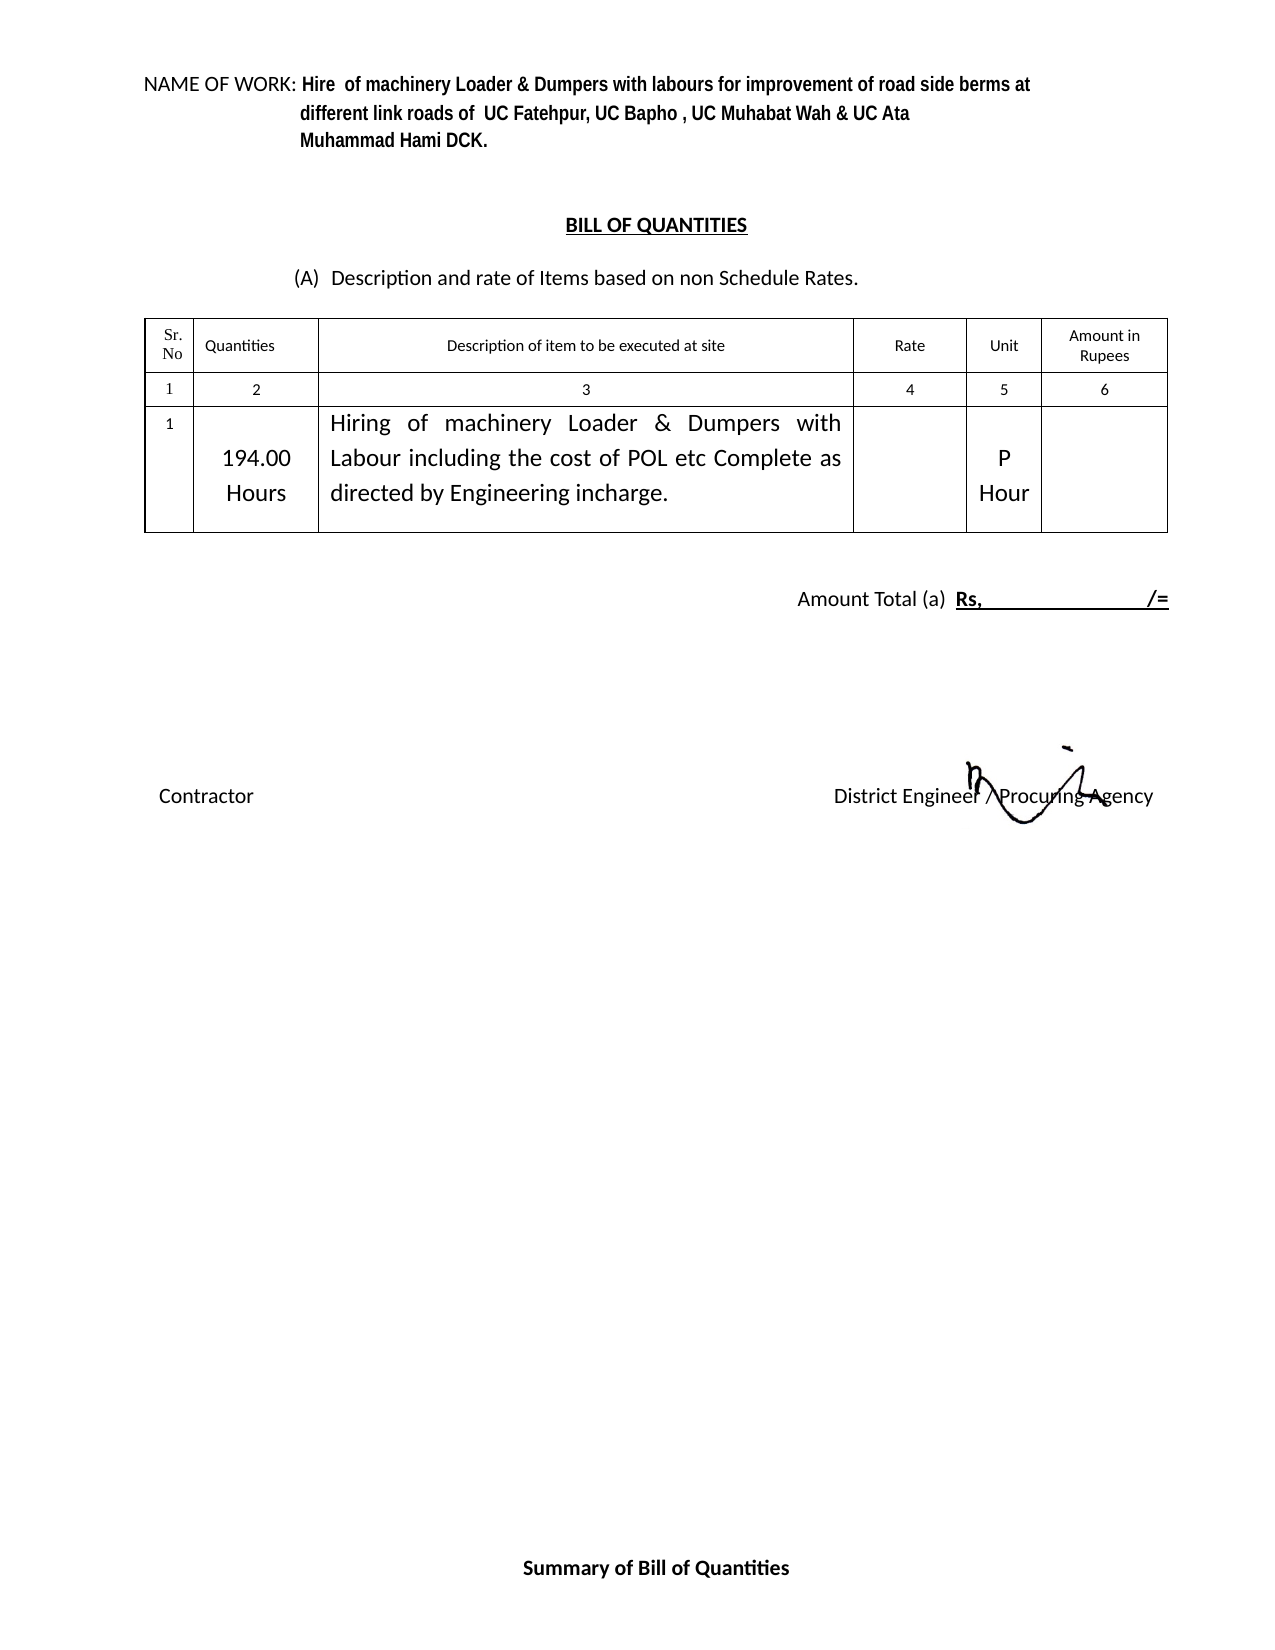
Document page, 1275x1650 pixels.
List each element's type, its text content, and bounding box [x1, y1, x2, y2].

table_cell 5 [967, 373, 1041, 406]
text BILL OF QUANTITIES [143, 211, 1169, 238]
text Muhammad Hami DCK. [143, 128, 1169, 152]
table_cell P Hour [967, 407, 1041, 532]
text Contractor District Engineer / Procuring Agency [143, 783, 1169, 809]
table_cell 6 [1042, 373, 1167, 406]
table_header Unit [967, 319, 1041, 372]
table_header Rate [854, 319, 966, 372]
text Amount Total (a) Rs, /= [143, 584, 1169, 612]
table_cell 3 [319, 373, 853, 406]
list Description and rate of Items based on non Schedule Rates. [293, 264, 1169, 291]
table_cell [854, 407, 966, 532]
text different link roads of UC Fatehpur, UC Bapho , UC Muhabat Wah & UC Ata [143, 101, 1169, 125]
table_cell 1 [146, 407, 193, 532]
table_cell Hiring of machinery Loader & Dumpers with Labour including the cost of POL etc Complete as directed by Engineering incharge. [319, 407, 853, 532]
table_cell 2 [194, 373, 318, 406]
table_header Amount in Rupees [1042, 319, 1167, 372]
table_cell 194.00 Hours [194, 407, 318, 532]
text Summary of Bill of Quantities [143, 1554, 1169, 1581]
table_header Sr. No [146, 319, 193, 372]
table_cell 1 [146, 373, 193, 406]
table_cell [1042, 407, 1167, 532]
table_header Quantities [194, 319, 318, 372]
table_header Description of item to be executed at site [319, 319, 853, 372]
picture [953, 743, 1117, 783]
picture [953, 809, 1117, 829]
table_cell 4 [854, 373, 966, 406]
text NAME OF WORK: Hire of machinery Loader & Dumpers with labours for improvement of road side berms at [143, 70, 1169, 97]
